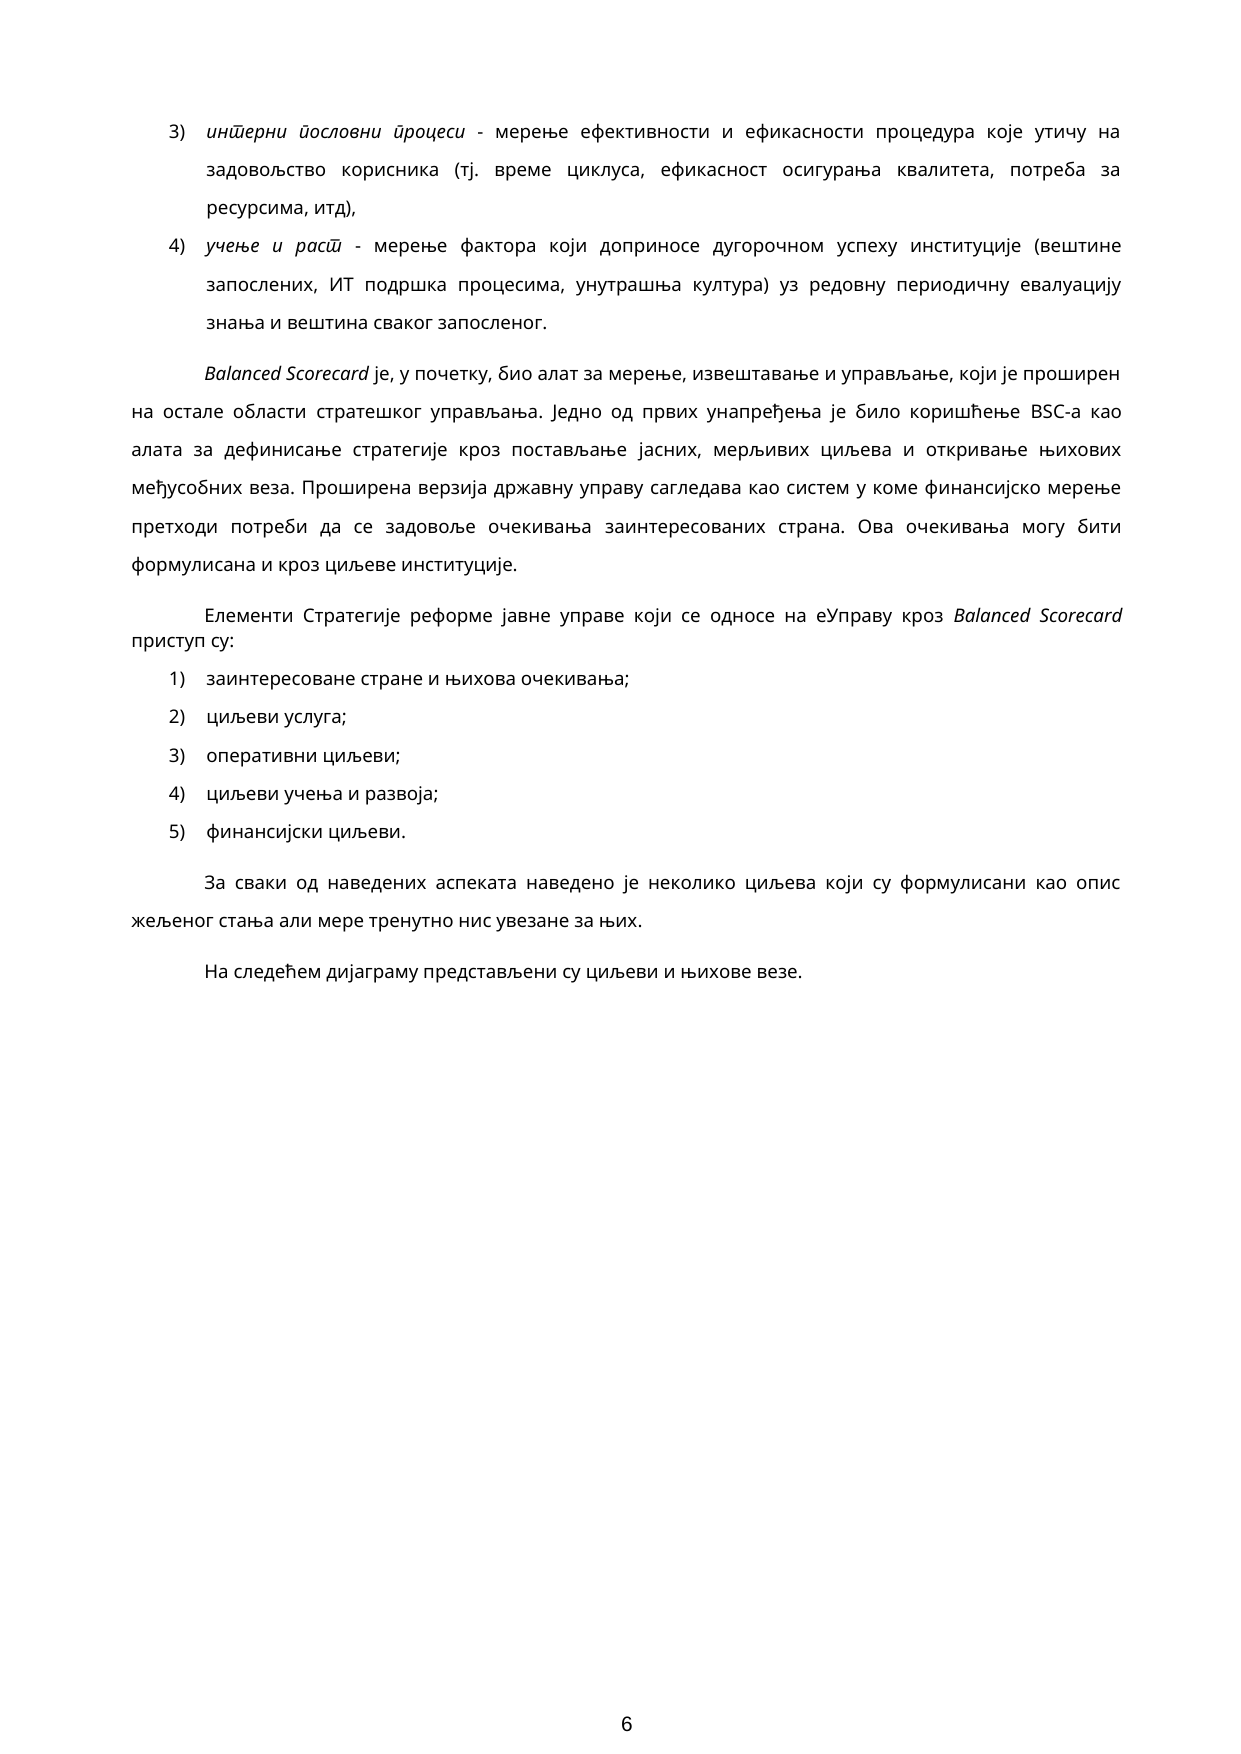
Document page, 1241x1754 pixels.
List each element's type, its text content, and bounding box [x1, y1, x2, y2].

list циљеви учења и развоја; [169, 780, 1122, 806]
list оперативни циљеви; [169, 742, 1122, 767]
text Balanced Scorecard је, у почетку, био алат за мерење, извештавање и управљање, који је проширен на остале области стратешког управљања. Једно од првих унапређења је било коришћење BSC-а као алата за дефинисање стратегије кроз постављање јасних, мерљивих циљева и откривање њихових међусобних веза. Проширена верзија државну управу сагледава као систем у коме финансијско мерење претходи потреби да се задовоље очекивања заинтересованих страна. Ова очекивања могу бити формулисана и кроз циљеве институције. [131, 360, 1122, 577]
list заинтересоване стране и њихова очекивања; [169, 665, 1122, 691]
list интерни пословни процеси - мерење ефективности и ефикасности процедура које утичу на задовољство корисника (тј. време циклуса, ефикасност осигурања квалитета, потреба за ресурсима, итд), [169, 118, 1122, 220]
text За сваки од наведених аспеката наведено је неколико циљева који су формулисани као опис жељеног стања али мере тренутно нис увезане за њих. [131, 869, 1122, 933]
text На следећем дијаграму представљени су циљеви и њихове везе. [131, 958, 1122, 983]
text Елементи Стратегије реформе јавне управе који се односе на еУправу кроз Balanced Scorecard приступ су: [131, 602, 1122, 653]
list финансијски циљеви. [169, 818, 1122, 844]
list учење и раст - мерење фактора који доприносе дугорочном успеху институције (вештине запослених, ИТ подршка процесима, унутрашња култура) уз редовну периодичну евалуацију знања и вештина сваког запосленог. [169, 233, 1122, 335]
list циљеви услуга; [169, 704, 1122, 729]
